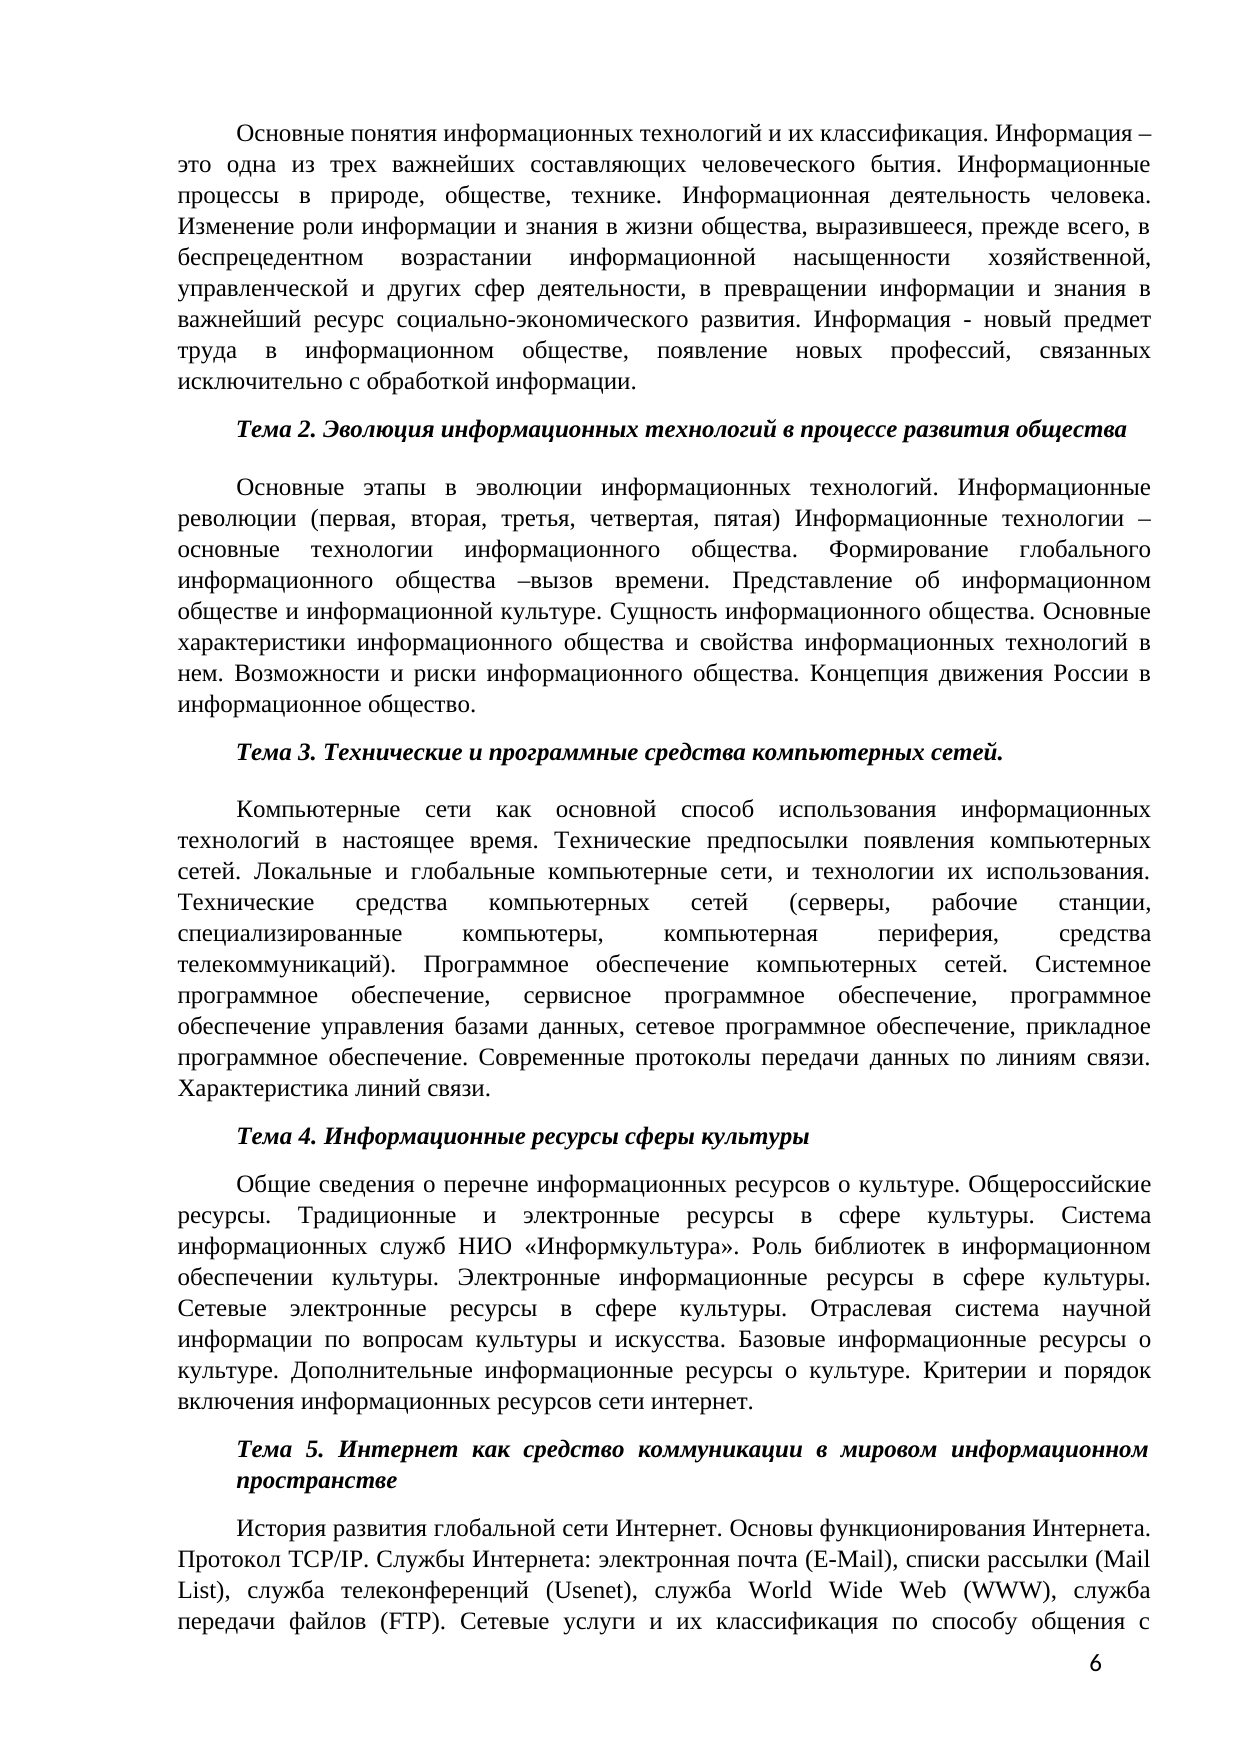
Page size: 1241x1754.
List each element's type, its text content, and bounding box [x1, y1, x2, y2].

text Тема 4. Информационные ресурсы сферы культуры [177, 1121, 1152, 1150]
text Компьютерные сети как основной способ использования информационных технологий в настоящее время. Технические предпосылки появления компьютерных сетей. Локальные и глобальные компьютерные сети, и технологии их использования. Технические средства компьютерных сетей (серверы, рабочие станции, специализированные компьютеры, компьютерная периферия, средства телекоммуникаций). Программное обеспечение компьютерных сетей. Системное программное обеспечение, сервисное программное обеспечение, программное обеспечение управления базами данных, сетевое программное обеспечение, прикладное программное обеспечение. Современные протоколы передачи данных по линиям связи. Характеристика линий связи. [177, 794, 1152, 1102]
text Общие сведения о перечне информационных ресурсов о культуре. Общероссийские ресурсы. Традиционные и электронные ресурсы в сфере культуры. Система информационных служб НИО «Информкультура». Роль библиотек в информационном обеспечении культуры. Электронные информационные ресурсы в сфере культуры. Сетевые электронные ресурсы в сфере культуры. Отраслевая система научной информации по вопросам культуры и искусства. Базовые информационные ресурсы о культуре. Дополнительные информационные ресурсы о культуре. Критерии и порядок включения информационных ресурсов сети интернет. [177, 1169, 1152, 1415]
text Основные понятия информационных технологий и их классификация. Информация – это одна из трех важнейших составляющих человеческого бытия. Информационные процессы в природе, обществе, технике. Информационная деятельность человека. Изменение роли информации и знания в жизни общества, выразившееся, прежде всего, в беспрецедентном возрастании информационной насыщенности хозяйственной, управленческой и других сфер деятельности, в превращении информации и знания в важнейший ресурс социально-экономического развития. Информация - новый предмет труда в информационном обществе, появление новых профессий, связанных исключительно с обработкой информации. [177, 118, 1152, 395]
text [177, 1513, 1152, 1634]
text Тема 2. Эволюция информационных технологий в процессе развития общества [236, 414, 1152, 443]
text Тема 5. Интернет как средство коммуникации в мировом информационном пространстве [236, 1434, 1152, 1494]
text Основные этапы в эволюции информационных технологий. Информационные революции (первая, вторая, третья, четвертая, пятая) Информационные технологии – основные технологии информационного общества. Формирование глобального информационного общества –вызов времени. Представление об информационном обществе и информационной культуре. Сущность информационного общества. Основные характеристики информационного общества и свойства информационных технологий в нем. Возможности и риски информационного общества. Концепция движения России в информационное общество. [177, 472, 1152, 718]
text Тема 3. Технические и программные средства компьютерных сетей. [236, 737, 1152, 765]
